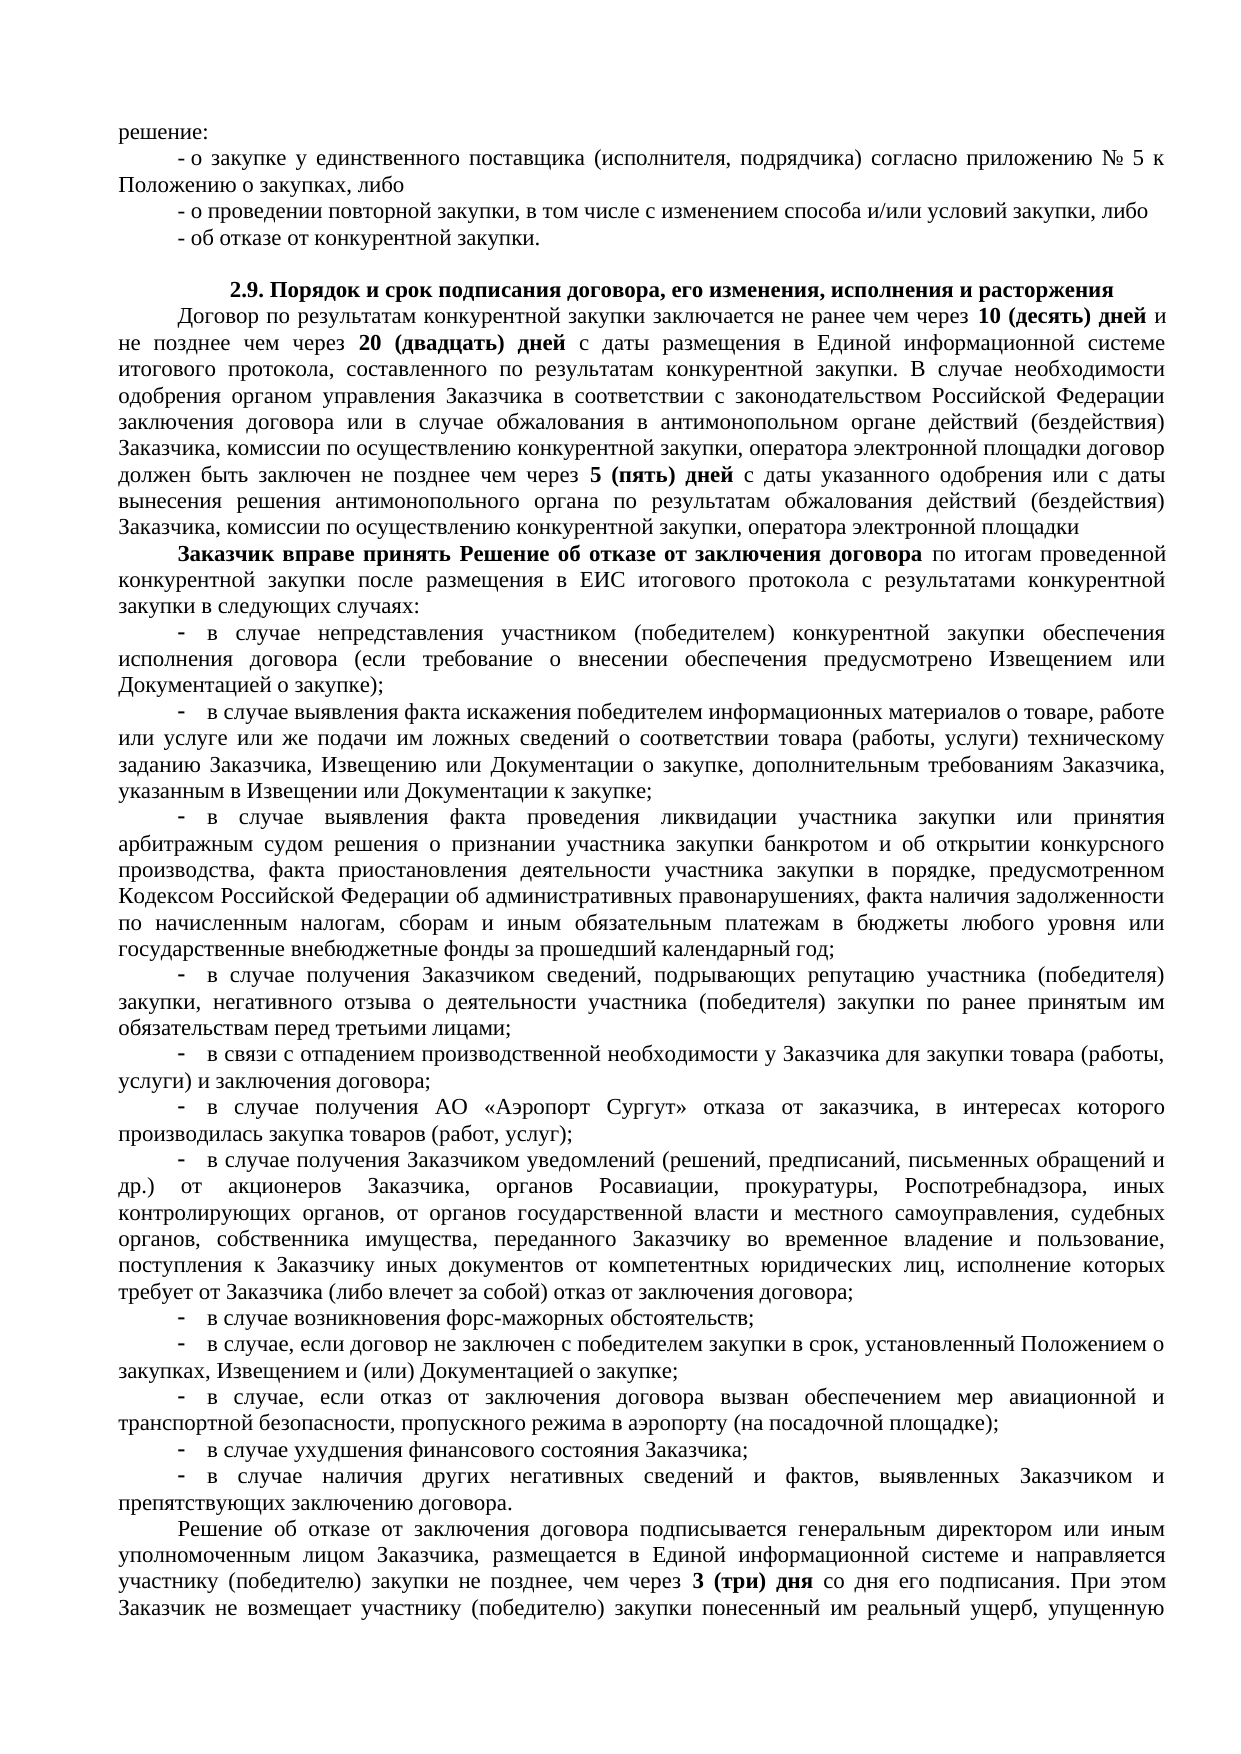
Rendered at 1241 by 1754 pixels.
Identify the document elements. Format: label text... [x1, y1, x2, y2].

list в случае выявления факта искажения победителем информационных материалов о товаре, работе или услуге или же подачи им ложных сведений о соответствии товара (работы, услуги) техническому заданию Заказчика, Извещению или Документации о закупке, дополнительным требованиям Заказчика, указанным в Извещении или Документации к закупке; [118, 698, 1167, 803]
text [118, 118, 1167, 144]
list в случае возникновения форс-мажорных обстоятельств; [118, 1304, 1167, 1330]
text Договор по результатам конкурентной закупки заключается не ранее чем через 10 (десять) дней и не позднее чем через 20 (двадцать) дней с даты размещения в Единой информационной системе итогового протокола, составленного по результатам конкурентной закупки. В случае необходимости одобрения органом управления Заказчика в соответствии с законодательством Российской Федерации заключения договора или в случае обжалования в антимонопольном органе действий (бездействия) Заказчика, комиссии по осуществлению конкурентной закупки, оператора электронной площадки договор должен быть заключен не позднее чем через 5 (пять) дней с даты указанного одобрения или с даты вынесения решения антимонопольного органа по результатам обжалования действий (бездействия) Заказчика, комиссии по осуществлению конкурентной закупки, оператора электронной площадки [118, 303, 1167, 540]
text 2.9. Порядок и срок подписания договора, его изменения, исполнения и расторжения [118, 276, 1167, 303]
list в случае непредставления участником (победителем) конкурентной закупки обеспечения исполнения договора (если требование о внесении обеспечения предусмотрено Извещением или Документацией о закупке); [118, 619, 1167, 698]
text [118, 1515, 1167, 1620]
list в случае получения Заказчиком уведомлений (решений, предписаний, письменных обращений и др.) от акционеров Заказчика, органов Росавиации, прокуратуры, Роспотребнадзора, иных контролирующих органов, от органов государственной власти и местного самоуправления, судебных органов, собственника имущества, переданного Заказчику во временное владение и пользование, поступления к Заказчику иных документов от компетентных юридических лиц, исполнение которых требует от Заказчика (либо влечет за собой) отказ от заключения договора; [118, 1146, 1167, 1304]
list в случае получения Заказчиком сведений, подрывающих репутацию участника (победителя) закупки, негативного отзыва о деятельности участника (победителя) закупки по ранее принятым им обязательствам перед третьими лицами; [118, 961, 1167, 1041]
text - о проведении повторной закупки, в том числе с изменением способа и/или условий закупки, либо [118, 197, 1167, 223]
list в связи с отпадением производственной необходимости у Заказчика для закупки товара (работы, услуги) и заключения договора; [118, 1041, 1167, 1093]
list в случае наличия других негативных сведений и фактов, выявленных Заказчиком и препятствующих заключению договора. [118, 1462, 1167, 1515]
text Заказчик вправе принять Решение об отказе от заключения договора по итогам проведенной конкурентной закупки после размещения в ЕИС итогового протокола с результатами конкурентной закупки в следующих случаях: [118, 540, 1167, 619]
list в случае, если договор не заключен с победителем закупки в срок, установленный Положением о закупках, Извещением и (или) Документацией о закупке; [118, 1330, 1167, 1383]
list в случае, если отказ от заключения договора вызван обеспечением мер авиационной и транспортной безопасности, пропускного режима в аэропорту (на посадочной площадке); [118, 1383, 1167, 1436]
text - о закупке у единственного поставщика (исполнителя, подрядчика) согласно приложению № 5 к Положению о закупках, либо [118, 144, 1167, 197]
list в случае выявления факта проведения ликвидации участника закупки или принятия арбитражным судом решения о признании участника закупки банкротом и об открытии конкурсного производства, факта приостановления деятельности участника закупки в порядке, предусмотренном Кодексом Российской Федерации об административных правонарушениях, факта наличия задолженности по начисленным налогам, сборам и иным обязательным платежам в бюджеты любого уровня или государственные внебюджетные фонды за прошедший календарный год; [118, 803, 1167, 961]
list в случае ухудшения финансового состояния Заказчика; [118, 1436, 1167, 1462]
text - об отказе от конкурентной закупки. [118, 223, 1167, 250]
list в случае получения АО «Аэропорт Сургут» отказа от заказчика, в интересах которого производилась закупка товаров (работ, услуг); [118, 1093, 1167, 1146]
